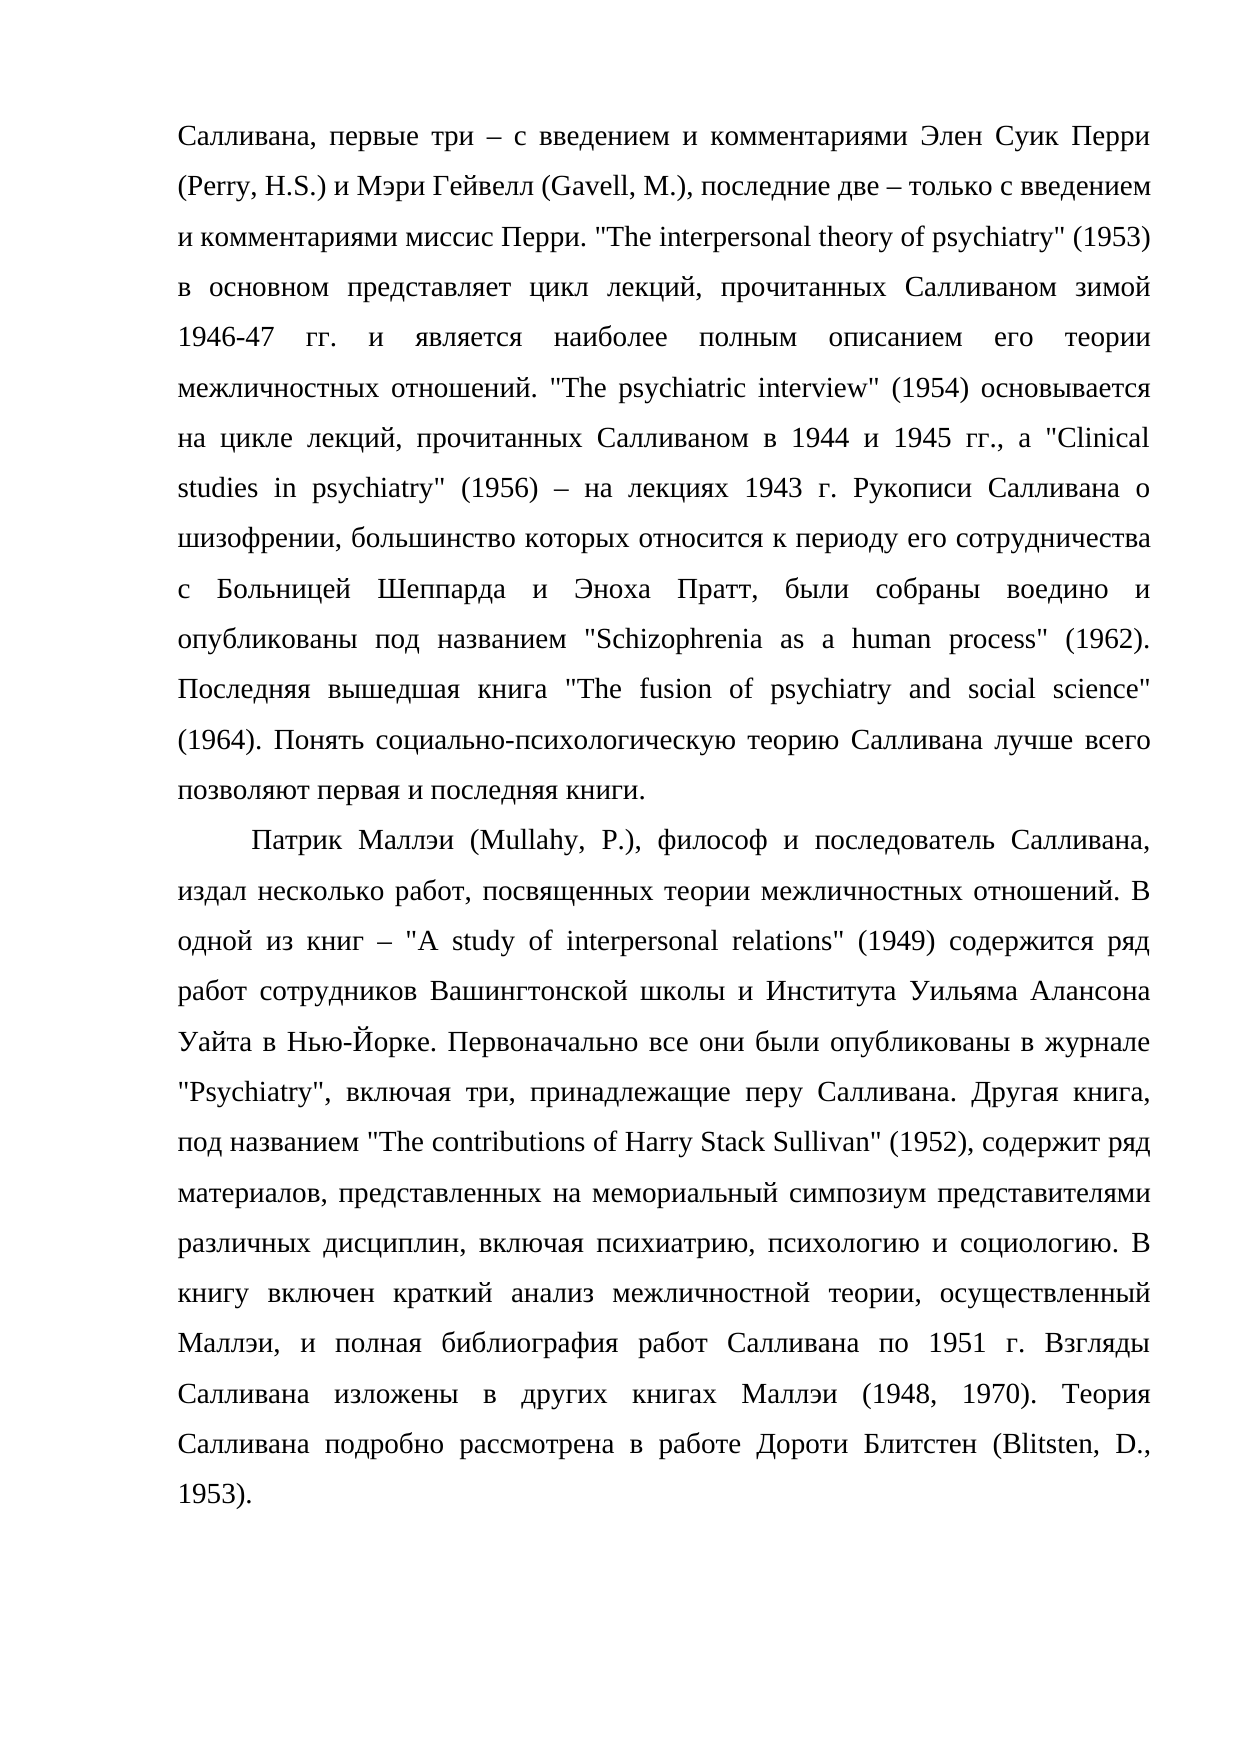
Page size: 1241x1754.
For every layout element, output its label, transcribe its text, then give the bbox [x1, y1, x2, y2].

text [177, 118, 1152, 806]
text Патрик Маллэи (Mullahy, P.), философ и последователь Салливана, издал несколько работ, посвященных теории межличностных отношений. В одной из книг – "A study of interpersonal relations" (1949) содержится ряд работ сотрудников Вашингтонской школы и Института Уильяма Алансона Уайта в Нью-Йорке. Первоначально все они были опубликованы в журнале "Psychiatry", включая три, принадлежащие перу Салливана. Другая книга, под названием "The contributions of Harry Stack Sullivan" (1952), содержит ряд материалов, представленных на мемориальный симпозиум представителями различных дисциплин, включая психиатрию, психологию и социологию. В книгу включен краткий анализ межличностной теории, осуществленный Маллэи, и полная библиография работ Салливана по . Взгляды Салливана изложены в других книгах Маллэи (1948, 1970). Теория Салливана подробно рассмотрена в работе Дороти Блитстен (Blitsten, D., 1953). [177, 822, 1152, 1510]
